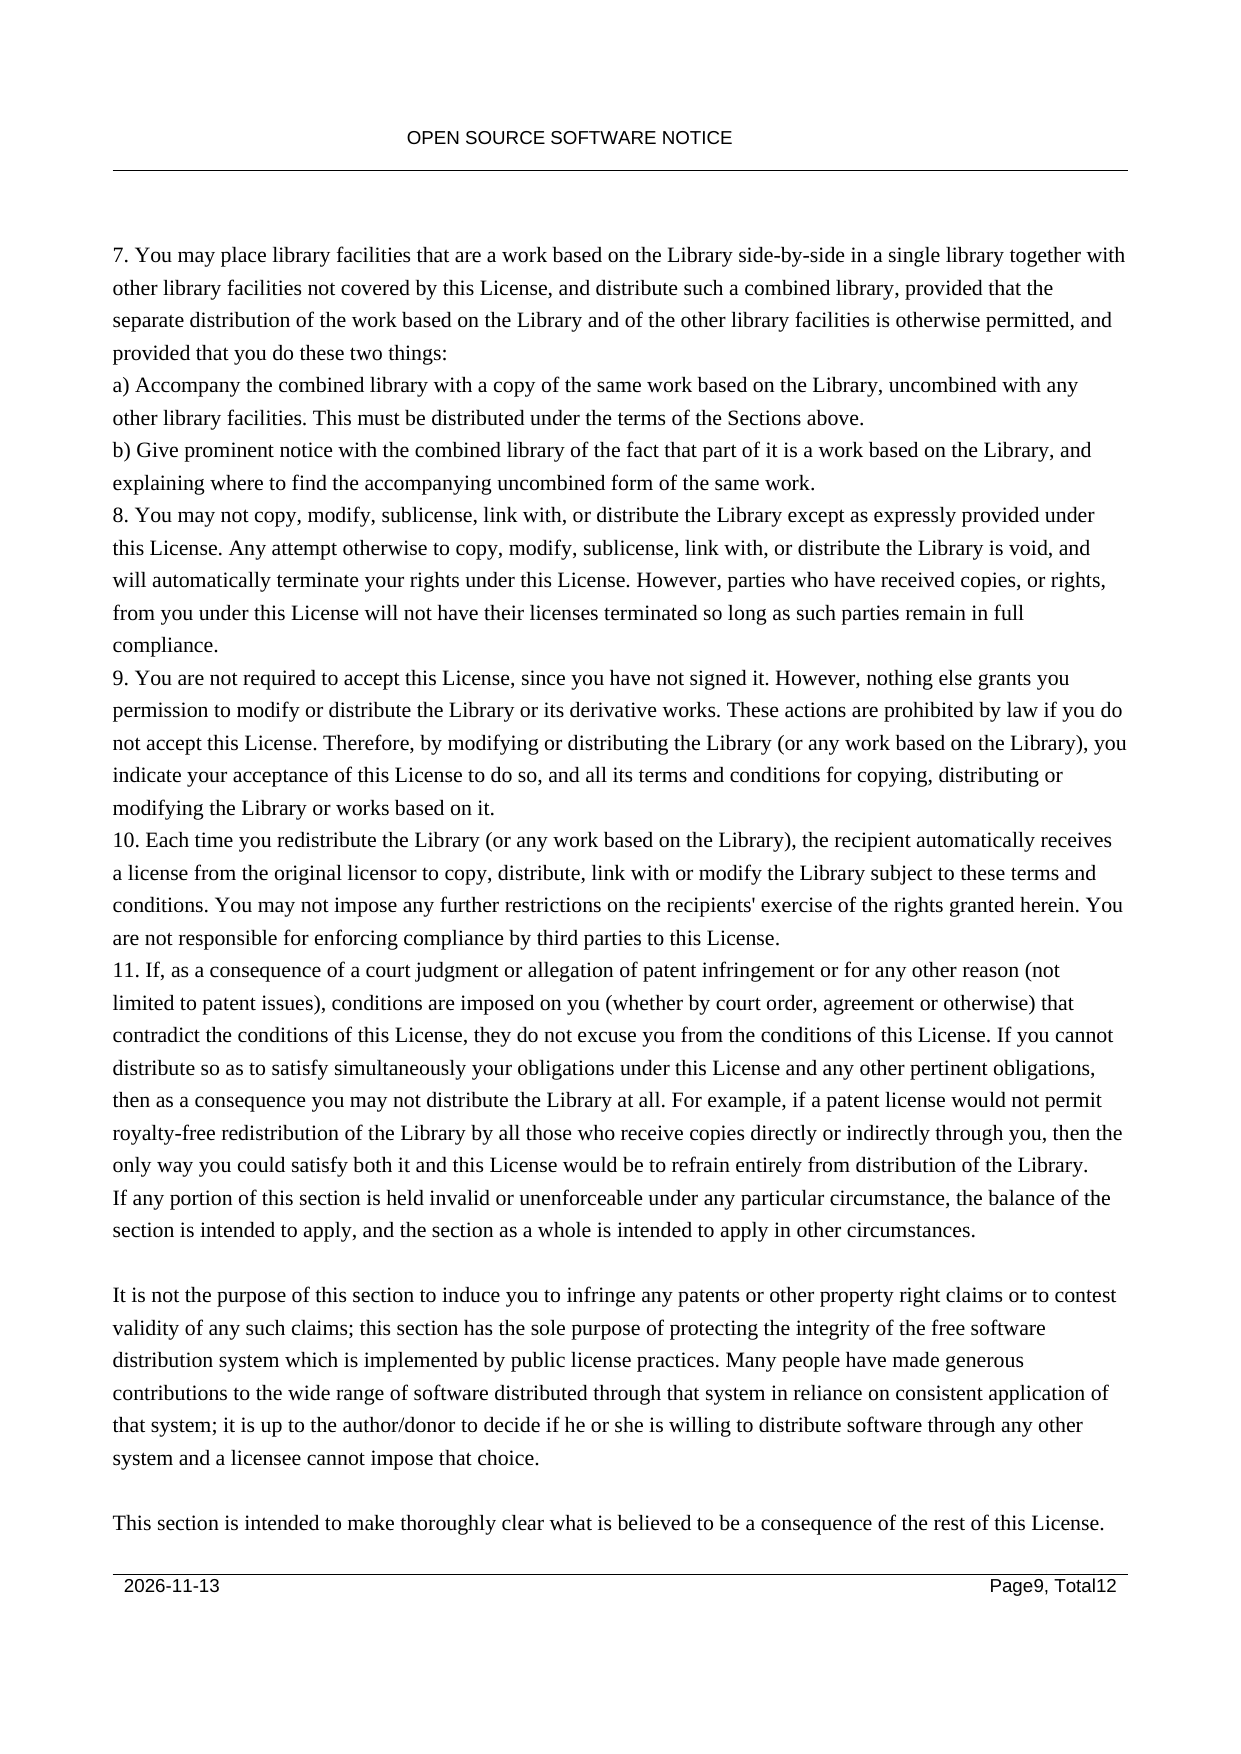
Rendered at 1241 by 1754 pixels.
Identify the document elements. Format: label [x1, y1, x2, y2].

text [112, 206, 1128, 1539]
